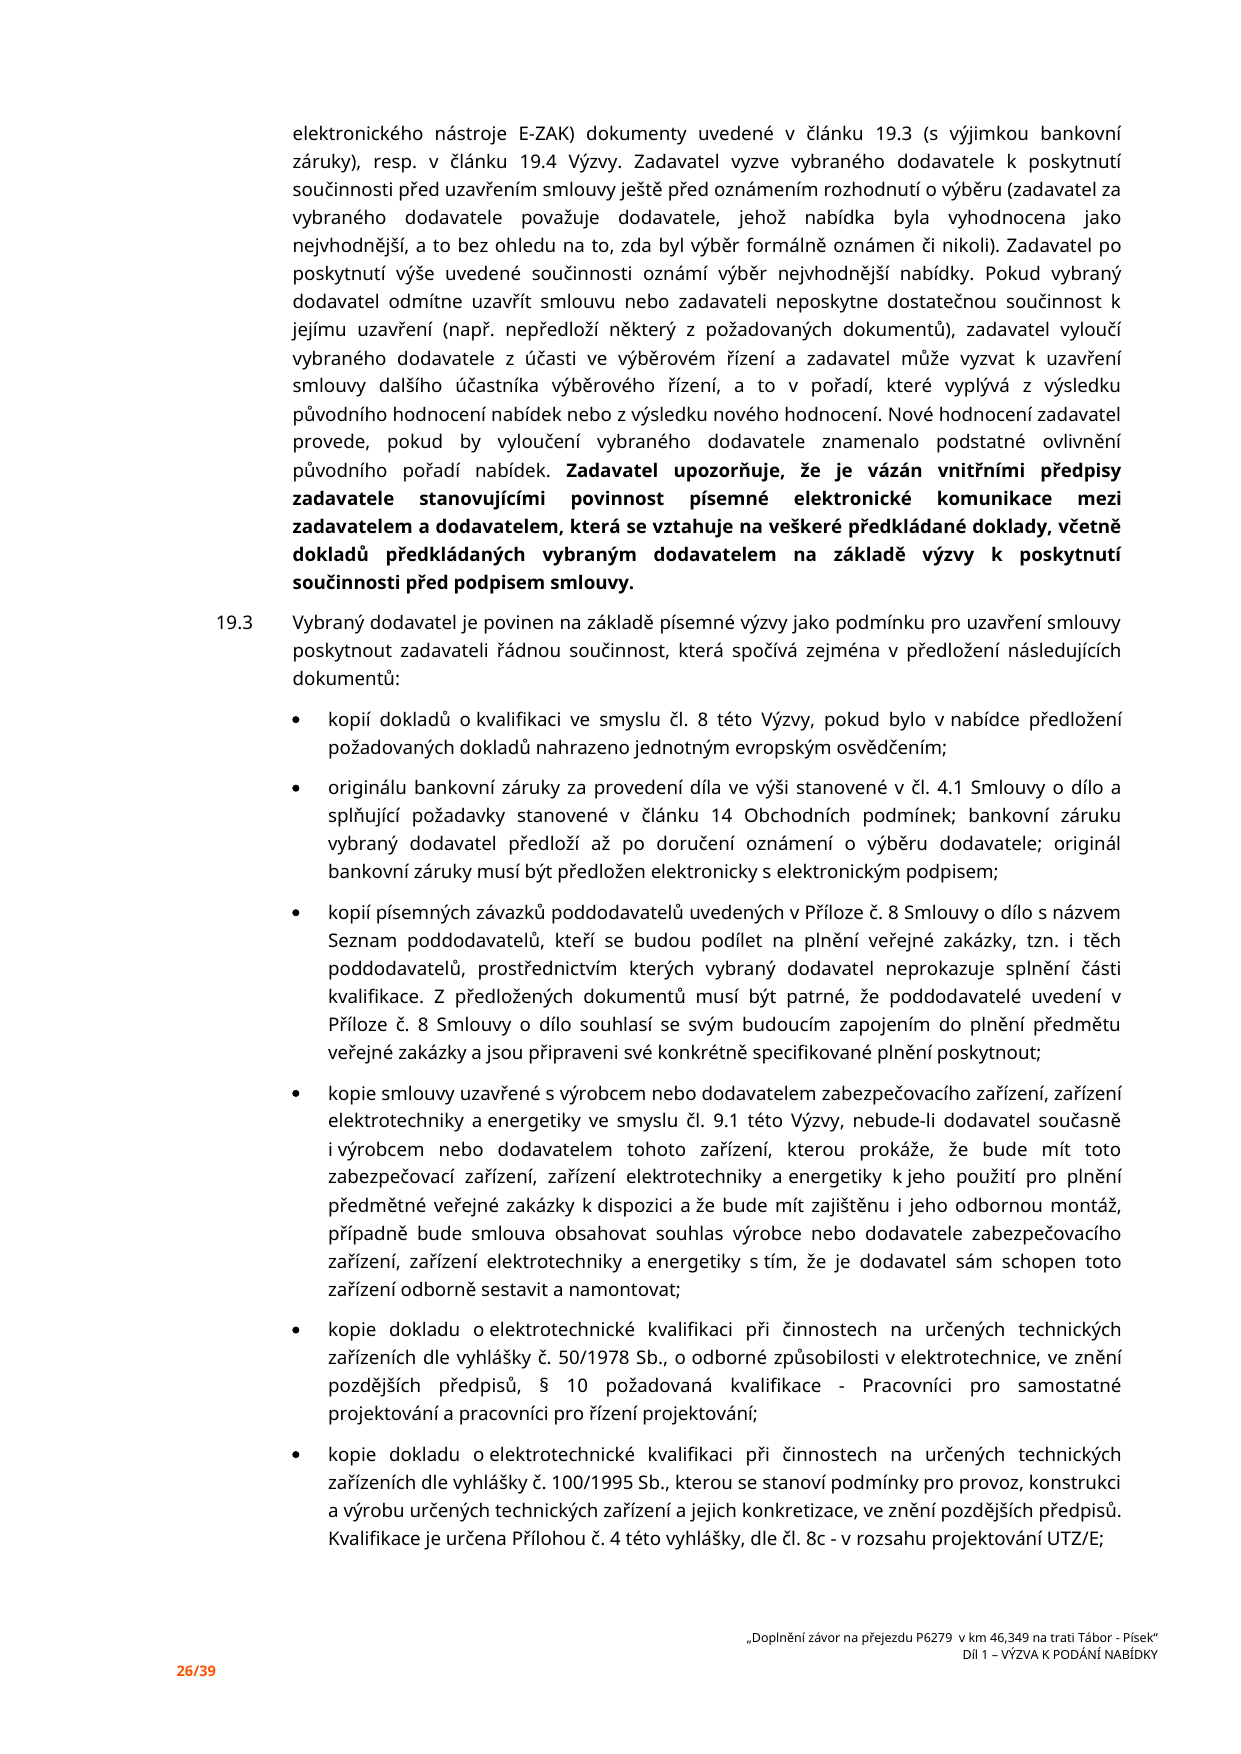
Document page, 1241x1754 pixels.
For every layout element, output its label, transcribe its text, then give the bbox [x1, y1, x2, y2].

text kopií písemných závazků poddodavatelů uvedených v Příloze č. 8 Smlouvy o dílo s názvem Seznam poddodavatelů, kteří se budou podílet na plnění veřejné zakázky, tzn. i těch poddodavatelů, prostřednictvím kterých vybraný dodavatel neprokazuje splnění části kvalifikace. Z předložených dokumentů musí být patrné, že poddodavatelé uvedení v Příloze č. 8 Smlouvy o dílo souhlasí se svým budoucím zapojením do plnění předmětu veřejné zakázky a jsou připraveni své konkrétně specifikované plnění poskytnout; [292, 899, 1122, 1065]
text kopie smlouvy uzavřené s výrobcem nebo dodavatelem zabezpečovacího zařízení, zařízení elektrotechniky a energetiky ve smyslu čl. 9.1 této Výzvy, nebude-li dodavatel současně i výrobcem nebo dodavatelem tohoto zařízení, kterou prokáže, že bude mít toto zabezpečovací zařízení, zařízení elektrotechniky a energetiky k jeho použití pro plnění předmětné veřejné zakázky k dispozici a že bude mít zajištěnu i jeho odbornou montáž, případně bude smlouva obsahovat souhlas výrobce nebo dodavatele zabezpečovacího zařízení, zařízení elektrotechniky a energetiky s tím, že je dodavatel sám schopen toto zařízení odborně sestavit a namontovat; [292, 1080, 1122, 1301]
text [216, 121, 1122, 594]
text kopie dokladu o elektrotechnické kvalifikaci při činnostech na určených technických zařízeních dle vyhlášky č. 100/1995 Sb., kterou se stanoví podmínky pro provoz, konstrukci a výrobu určených technických zařízení a jejich konkretizace, ve znění pozdějších předpisů. Kvalifikace je určena Přílohou č. 4 této vyhlášky, dle čl. 8c - v rozsahu projektování UTZ/E; [292, 1441, 1122, 1551]
text originálu bankovní záruky za provedení díla ve výši stanovené v čl. 4.1 Smlouvy o dílo a splňující požadavky stanovené v článku 14 Obchodních podmínek; bankovní záruku vybraný dodavatel předloží až po doručení oznámení o výběru dodavatele; originál bankovní záruky musí být předložen elektronicky s elektronickým podpisem; [292, 774, 1122, 884]
text kopie dokladu o elektrotechnické kvalifikaci při činnostech na určených technických zařízeních dle vyhlášky č. 50/1978 Sb., o odborné způsobilosti v elektrotechnice, ve znění pozdějších předpisů, § 10 požadovaná kvalifikace - Pracovníci pro samostatné projektování a pracovníci pro řízení projektování; [292, 1316, 1122, 1426]
text kopií dokladů o kvalifikaci ve smyslu čl. 8 této Výzvy, pokud bylo v nabídce předložení požadovaných dokladů nahrazeno jednotným evropským osvědčením; [292, 706, 1122, 759]
text Vybraný dodavatel je povinen na základě písemné výzvy jako podmínku pro uzavření smlouvy poskytnout zadavateli řádnou součinnost, která spočívá zejména v předložení následujících dokumentů: [216, 609, 1122, 691]
